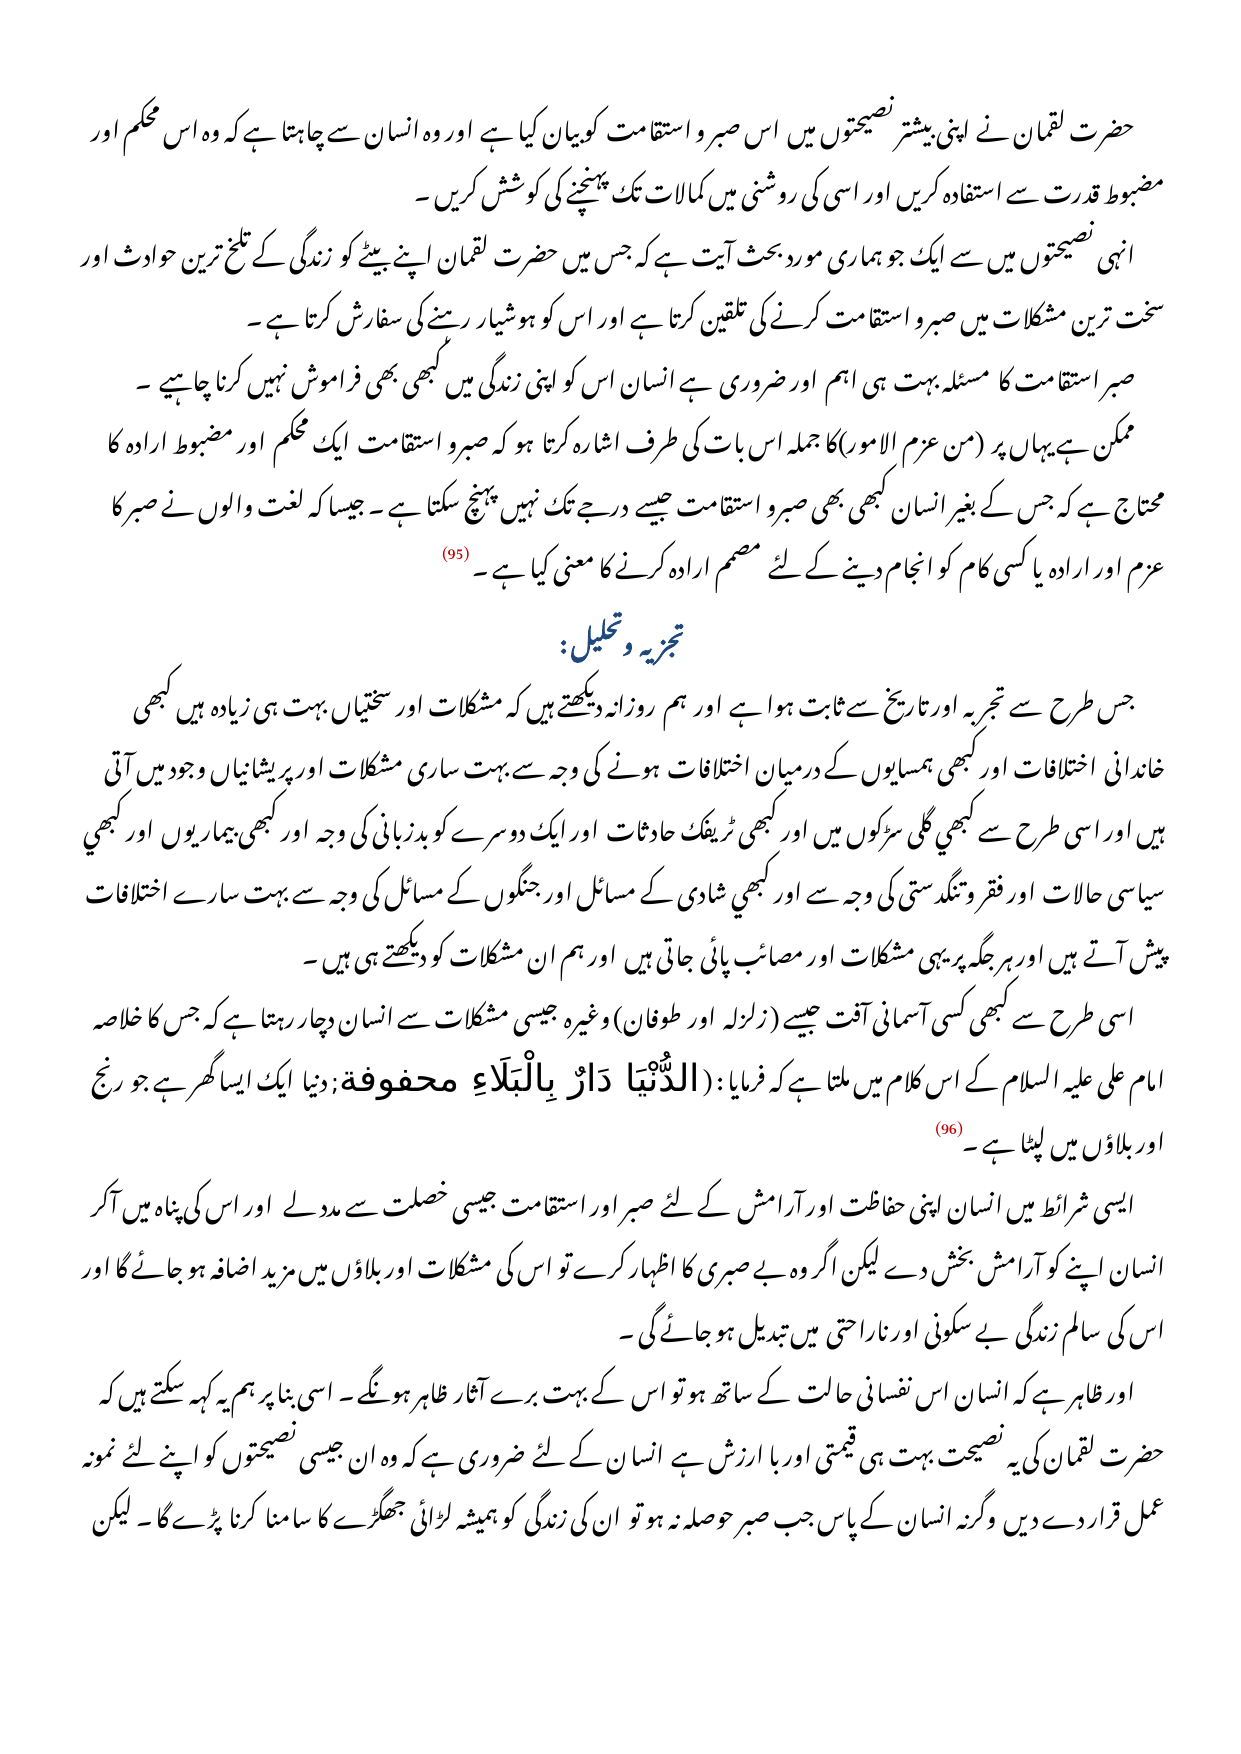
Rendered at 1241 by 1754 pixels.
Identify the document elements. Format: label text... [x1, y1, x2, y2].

text حضرت لقمان نے اپنی بیشتر نصیحتوں میں اس صبر و استقامت کو بیان کیا ہے اور وہ انسان سے چاہتا ہے کہ وہ اس محکم اور مضبوط قدرت سے استفادہ کریں اور اسی کی روشنی میں کمالات تک پہنچنے کی کوشش کریں ۔ [75, 94, 1165, 219]
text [75, 1356, 1165, 1544]
text جس طرح سے تجربہ اور تاریخ سے ثابت ہوا ہے اور ہم روزانہ دیکھتے ہیں کہ مشکلات اور سختیاں بہت ہی زیادہ ہیں کبھی خاندانی اختلافات اور کبھی ہمسایوں کے درمیان اختلافات ہونے کی وجہ سے بہت ساری مشکلات اور پریشانیاں وجود میں آتی ہیں اور اسی طرح سے کبھي گلی سڑکوں میں اور کبھی ٹریفک حادثات اور ایک دوسرے کو بدزبانی کی وجہ اور کبھی بیماریوں اور کبھي سیاسی حالات اور فقر و تنگدستی کی وجہ سے اور کبھي شادی کے مسا‏‏‏ئل اور جنگوں کے مسا‏‏‏ئل کی وجہ سے بہت سارے اختلافات پیش آتے ہیں اور ہر جگہ پر یہی مشکلات اور مصا‏‏‏ئب پا‏‏‏ئی جاتی ہیں اور ہم ان مشکلات کو دیکھتے ہی ہیں ۔ [75, 669, 1165, 981]
text صبر استقامت کا مسئلہ بہت ہی اہم اور ضروری ہے انسان اس کو اپنی زندگی میں کبھی بھی فراموش نہیں کرنا چاہیے ۔ [75, 344, 1165, 406]
text ممکن ہے یہاں پر (من عزم الامور)کا جملہ اس بات کی طرف اشارہ کرتا ہو کہ صبرو استقامت ایک محکم اور مضبوط ارادہ کا محتاج ہے کہ جس کے بغیر انسان کبھی بھی صبرو استقامت جیسے درجے تک نہیں پہنچ سکتا ہے ۔ جیسا کہ لغت والوں نے صبر کا عزم اور ارادہ یا کسی کام کو انجام دینے کے لئے مصمم ارادہ کرنے کا معنی کیا ہے ۔ (95) [75, 406, 1165, 594]
subtitle تجزیہ وتحلیل : [75, 606, 1165, 669]
text اسی طرح سے کبھی کسی آسمانی آفت جیسے ( زلزلہ اور طوفان) وغیرہ جیسی مشکلات سے انسان دچار رہتا ہے کہ جس کا خلاصہ امام علی علیہ السلام کے اس کلام میں ملتا ہے کہ فرمایا : ( الدُّنْيَا دَارٌ بِالْبَلَاءِ محفوفة; دنیا ایک ایسا گھر ہے جو رنج اور بلاؤں میں لپٹا ہے ۔(96) [75, 981, 1165, 1169]
text انہی نصیحتوں میں سے ایک جو ہماری مورد بحث آیت ہے کہ جس میں حضرت لقمان اپنے بیٹے کو زندگی کے تلخ ترین حوادث اور سخت ترین مشکلات میں صبرو استقامت کرنے کی تلقین کرتا ہے اور اس کو ہوشیار رہنے کی سفارش کرتا ہے ۔ [75, 219, 1165, 344]
text ایسی شرا‏‏‏ئط میں انسان اپنی حفاظت اور آرامش کے لئے صبر اور استقامت جیسی خصلت سے مدد لے اور اس کی پناہ میں آکر انسان اپنے کو آرامش بخش دے لیکن اگر وہ بے صبری کا اظہار کرے تو اس کی مشکلات اور بلاؤں میں مزید اضافہ ہو جا‏‏‏ئے گا اور اس کی سالم ‏‏‏زندگی بے سکونی اور ناراحتی میں تبدیل ہو جا‏‏‏ئے گی ۔ [75, 1169, 1165, 1356]
